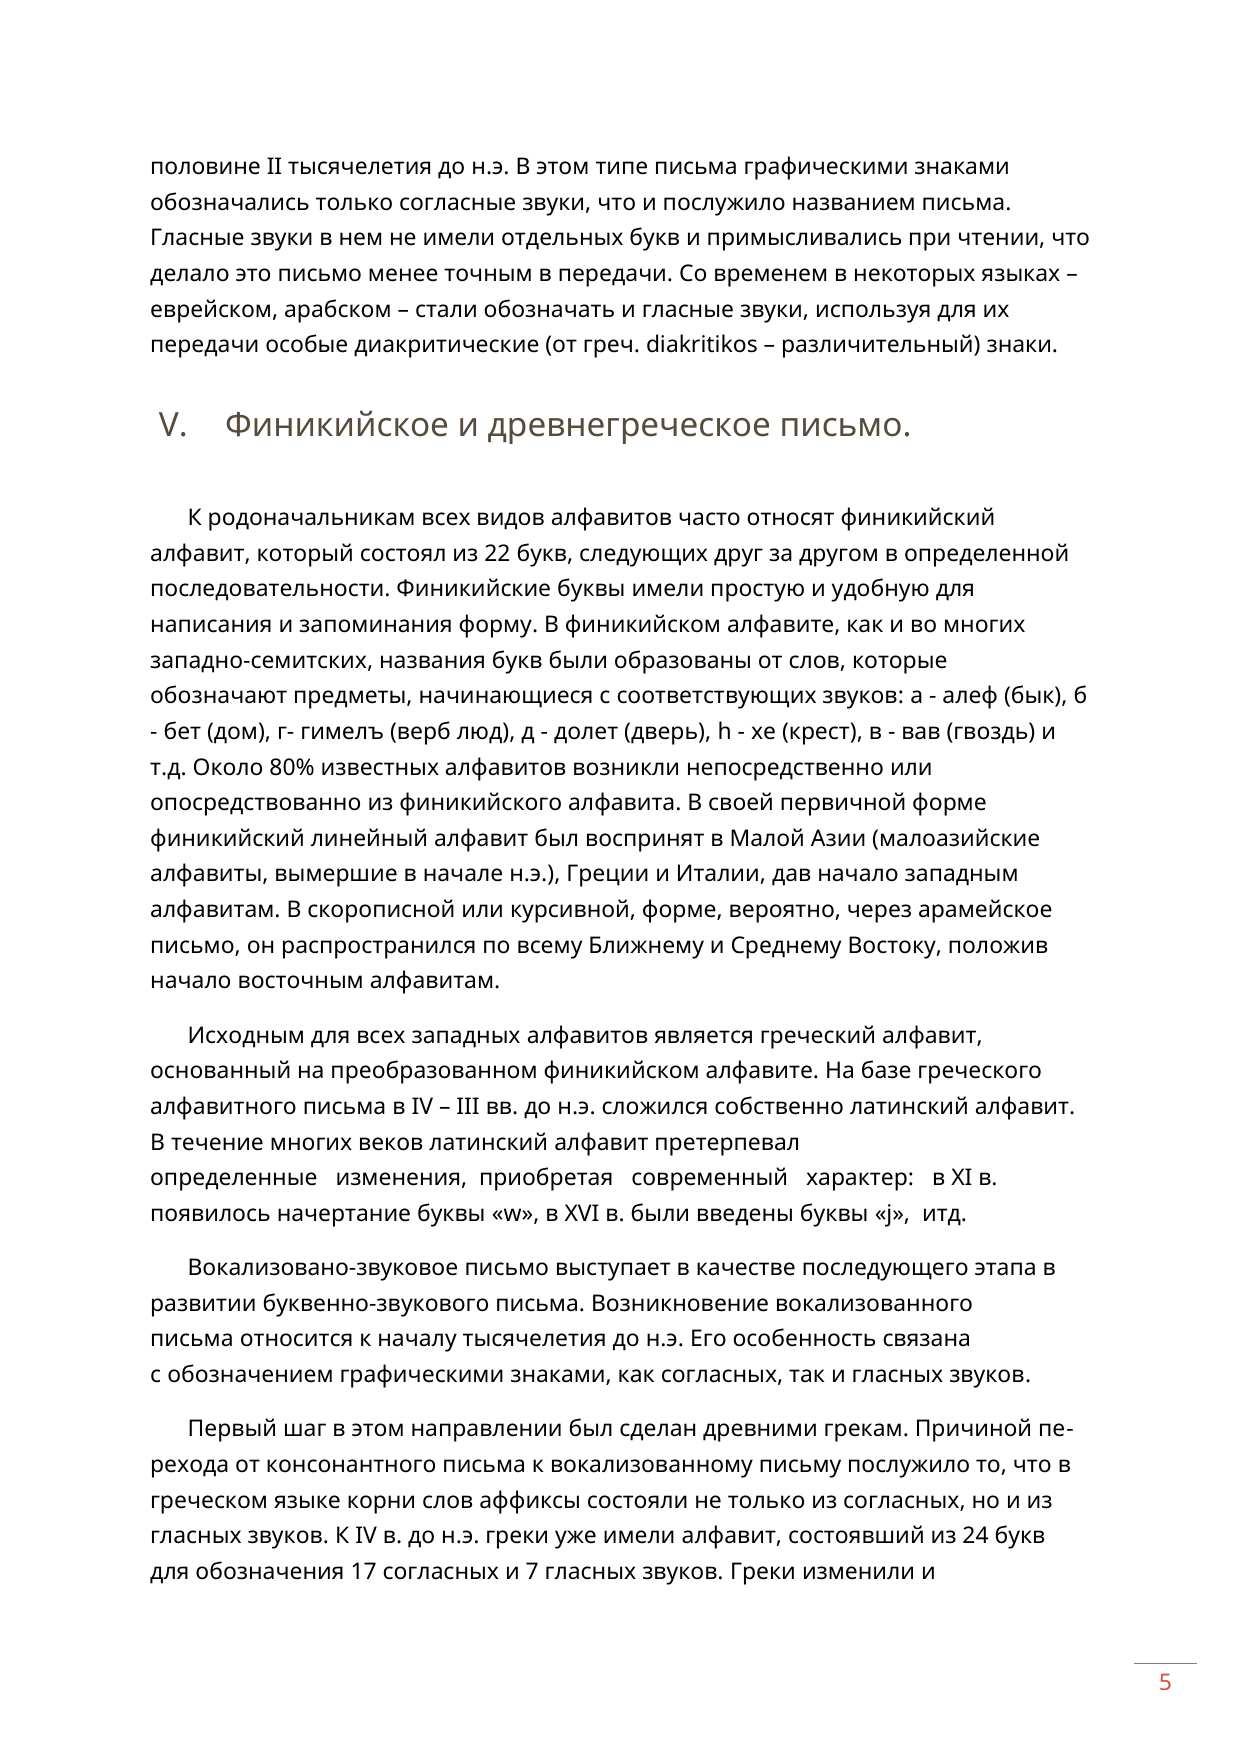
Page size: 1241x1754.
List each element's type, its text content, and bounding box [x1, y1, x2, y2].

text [150, 150, 1096, 359]
text Вокализовано-звуковое письмо выступает в качестве последующего этапа в развитии буквенно-звукового письма. Возникновение вокализованного письма относится к началу тысячелетия до н.э. Его особенность связана с обозначением графическими знаками, как согласных, так и гласных звуков. [150, 1251, 1090, 1389]
text Исходным для всех западных алфавитов является греческий алфавит, основанный на преобразованном финикийском алфавите. На базе греческого алфавитного письма в IV – III вв. до н.э. сложился собственно латинский алфавит. В течение многих веков латинский алфавит претерпевал определенные изменения, приобретая современный характер: в XI в. появилось начертание буквы «w», в XVI в. были введены буквы «j», итд. [150, 1018, 1090, 1228]
subtitle Финикийское и древнегреческое письмо. [187, 401, 1090, 447]
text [150, 1412, 1090, 1586]
text К родоначальникам всех видов алфавитов часто относят финикийский алфавит, который состоял из 22 букв, следующих друг за другом в определенной последовательности. Финикийские буквы имели простую и удобную для написания и запоминания форму. В финикийском алфавите, как и во многих западно-семитских, названия букв были образованы от слов, которые обозначают предметы, начинающиеся с соответствующих звуков: а - алеф (бык), б - бет (дом), г- гимелъ (верб люд), д - долет (дверь), h - хе (крест), в - вав (гвоздь) и т.д. Около 80% известных алфавитов возникли непосредственно или опосредствованно из финикийского алфавита. В своей первичной форме финикийский линейный алфавит был воспринят в Малой Азии (малоазийские алфавиты, вымершие в начале н.э.), Греции и Италии, дав начало западным алфавитам. В скорописной или курсивной, форме, вероятно, через арамейское письмо, он распространился по всему Ближнему и Среднему Востоку, положив начало восточным алфавитам. [150, 501, 1090, 995]
